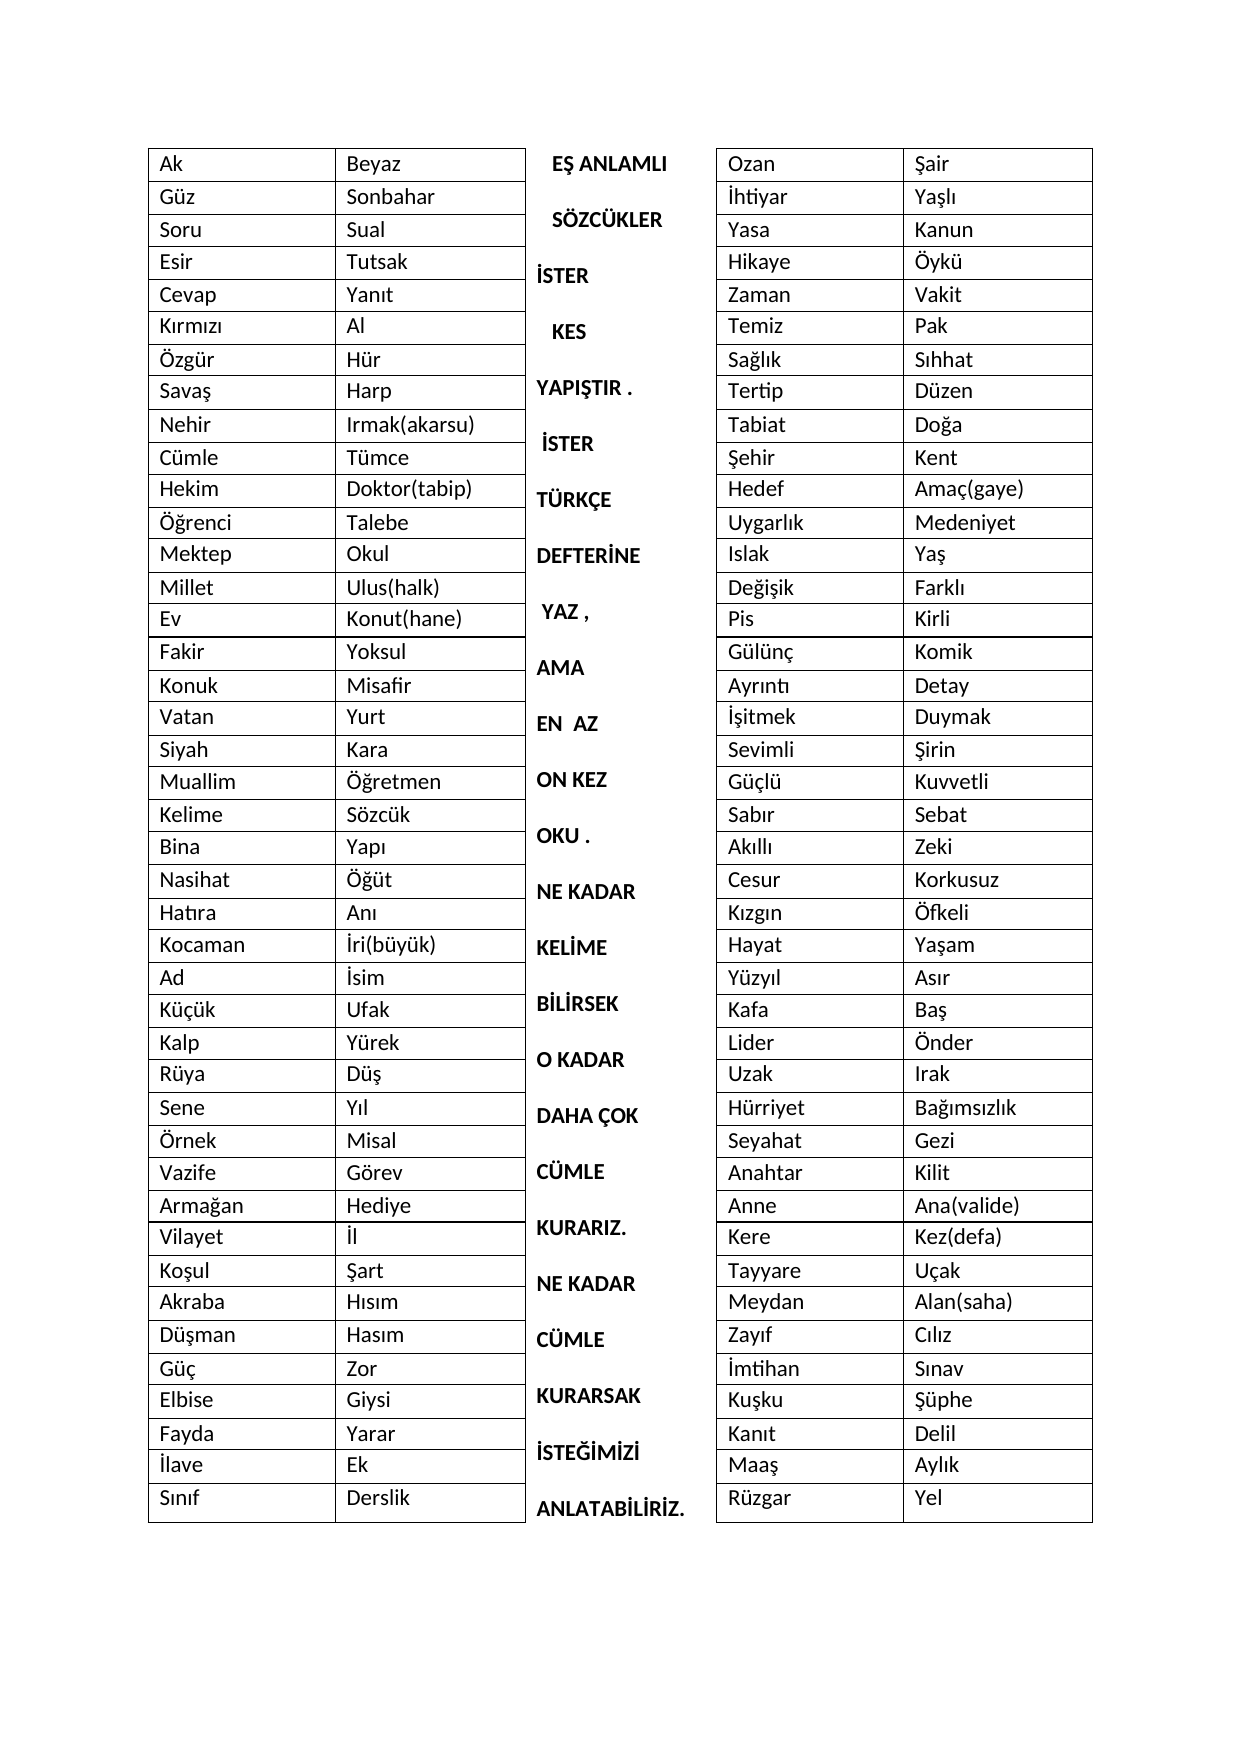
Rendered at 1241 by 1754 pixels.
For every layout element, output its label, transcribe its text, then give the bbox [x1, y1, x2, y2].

table_cell Hikaye [717, 247, 903, 279]
table_cell Armağan [149, 1191, 335, 1221]
table_cell Özgür [149, 345, 335, 375]
table_cell Elbise [149, 1385, 335, 1418]
table_cell Komik [904, 638, 1092, 670]
table_cell Sınıf [149, 1484, 335, 1522]
table_cell Ek [336, 1450, 525, 1482]
table_cell Gezi [904, 1126, 1092, 1157]
table_cell Anne [717, 1191, 903, 1221]
table_cell Yanıt [336, 280, 525, 311]
table_cell Detay [904, 671, 1092, 701]
table_cell İşitmek [717, 702, 903, 734]
table_cell Nasihat [149, 865, 335, 897]
table_cell İlave [149, 1450, 335, 1482]
table_cell Sınav [904, 1354, 1092, 1384]
table_cell Pis [717, 604, 903, 636]
table_cell İhtiyar [717, 182, 903, 214]
table_cell Öğrenci [149, 508, 335, 538]
table_cell Sebat [904, 800, 1092, 831]
table_cell Şirin [904, 736, 1092, 766]
table_cell Nehir [149, 410, 335, 442]
table_cell Kere [717, 1223, 903, 1255]
table_cell Yarar [336, 1419, 525, 1449]
table_cell Kez(defa) [904, 1223, 1092, 1255]
table_cell Anı [336, 899, 525, 929]
table_cell Alan(saha) [904, 1287, 1092, 1319]
table_cell Yürek [336, 1028, 525, 1058]
table_cell Uygarlık [717, 508, 903, 538]
table_cell Vatan [149, 702, 335, 734]
table_cell Kanun [904, 215, 1092, 246]
table_cell Ad [149, 963, 335, 994]
table_cell Harp [336, 376, 525, 409]
table_cell Al [336, 312, 525, 344]
table_cell Sözcük [336, 800, 525, 831]
table_cell Bağımsızlık [904, 1093, 1092, 1125]
table_cell Millet [149, 573, 335, 603]
table_cell Vilayet [149, 1223, 335, 1255]
table_cell Konut(hane) [336, 604, 525, 636]
table_cell Akraba [149, 1287, 335, 1319]
table_cell Ana(valide) [904, 1191, 1092, 1221]
table_cell Kuvvetli [904, 767, 1092, 799]
table_cell Hürriyet [717, 1093, 903, 1125]
table_cell Kuşku [717, 1385, 903, 1418]
table_cell Maaş [717, 1450, 903, 1482]
table_cell Yel [904, 1484, 1092, 1522]
table_cell Tayyare [717, 1256, 903, 1286]
table_cell Uzak [717, 1060, 903, 1092]
table_cell Sabır [717, 800, 903, 831]
table_cell Siyah [149, 736, 335, 766]
table_cell Rüzgar [717, 1484, 903, 1522]
table_cell Zayıf [717, 1321, 903, 1353]
table_cell Hediye [336, 1191, 525, 1221]
table_cell Esir [149, 247, 335, 279]
table_cell Konuk [149, 671, 335, 701]
table_cell Yurt [336, 702, 525, 734]
table_cell Sağlık [717, 345, 903, 375]
table_cell Kirli [904, 604, 1092, 636]
table_cell Muallim [149, 767, 335, 799]
table_cell Seyahat [717, 1126, 903, 1157]
table_cell Korkusuz [904, 865, 1092, 897]
table_cell Öykü [904, 247, 1092, 279]
table_cell Temiz [717, 312, 903, 344]
table_cell Kilit [904, 1158, 1092, 1190]
table_cell Islak [717, 539, 903, 572]
table_cell Tabiat [717, 410, 903, 442]
table_cell Fayda [149, 1419, 335, 1449]
table_header Beyaz [336, 149, 525, 181]
table_cell Yüzyıl [717, 963, 903, 994]
table_cell Hısım [336, 1287, 525, 1319]
table_cell Rüya [149, 1060, 335, 1092]
table_cell Irmak(akarsu) [336, 410, 525, 442]
table_cell Gülünç [717, 638, 903, 670]
table_cell Vakit [904, 280, 1092, 311]
table_cell Kırmızı [149, 312, 335, 344]
table_cell Hedef [717, 475, 903, 507]
table_cell İmtihan [717, 1354, 903, 1384]
table_cell Zor [336, 1354, 525, 1384]
table_cell Yapı [336, 832, 525, 864]
table_cell Şüphe [904, 1385, 1092, 1418]
table_cell Öğüt [336, 865, 525, 897]
table_cell Uçak [904, 1256, 1092, 1286]
table_cell İsim [336, 963, 525, 994]
table_cell Cılız [904, 1321, 1092, 1353]
table_cell Sene [149, 1093, 335, 1125]
table_cell Yaş [904, 539, 1092, 572]
table_header Şair [904, 149, 1092, 181]
table_cell Kocaman [149, 930, 335, 962]
table_cell Soru [149, 215, 335, 246]
table_cell Savaş [149, 376, 335, 409]
table_cell Şart [336, 1256, 525, 1286]
table_cell Yaşam [904, 930, 1092, 962]
table_cell Şehir [717, 443, 903, 473]
table_cell Kent [904, 443, 1092, 473]
table_cell İl [336, 1223, 525, 1255]
table_cell Delil [904, 1419, 1092, 1449]
table_cell Pak [904, 312, 1092, 344]
table_cell Sıhhat [904, 345, 1092, 375]
table_cell Zeki [904, 832, 1092, 864]
table_cell Zaman [717, 280, 903, 311]
table_cell Giysi [336, 1385, 525, 1418]
table_cell Aylık [904, 1450, 1092, 1482]
table_header Ak [149, 149, 335, 181]
table_cell Sual [336, 215, 525, 246]
table_cell Ulus(halk) [336, 573, 525, 603]
table_cell Bina [149, 832, 335, 864]
table_cell Hür [336, 345, 525, 375]
table_cell Doktor(tabip) [336, 475, 525, 507]
table_cell Sonbahar [336, 182, 525, 214]
table_cell Öğretmen [336, 767, 525, 799]
table_cell Kızgın [717, 899, 903, 929]
table_cell Kara [336, 736, 525, 766]
table_cell Yoksul [336, 638, 525, 670]
table_cell Talebe [336, 508, 525, 538]
table_cell Örnek [149, 1126, 335, 1157]
table_cell Koşul [149, 1256, 335, 1286]
table_header Ozan [717, 149, 903, 181]
table_cell Tutsak [336, 247, 525, 279]
table_cell Yıl [336, 1093, 525, 1125]
table_cell Cevap [149, 280, 335, 311]
table_cell Amaç(gaye) [904, 475, 1092, 507]
table_cell Değişik [717, 573, 903, 603]
table_cell Kanıt [717, 1419, 903, 1449]
table_cell Kalp [149, 1028, 335, 1058]
table_cell Küçük [149, 995, 335, 1027]
table_cell Misal [336, 1126, 525, 1157]
table_cell Ayrıntı [717, 671, 903, 701]
table_cell Cümle [149, 443, 335, 473]
table_cell Farklı [904, 573, 1092, 603]
table_cell Önder [904, 1028, 1092, 1058]
table_cell Mektep [149, 539, 335, 572]
table_header EŞ ANLAMLI SÖZCÜKLER İSTER KES YAPIŞTIR . İSTER TÜRKÇE DEFTERİNE YAZ , AMA EN AZ ON KEZ OKU . NE KADAR KELİME BİLİRSEK O KADAR DAHA ÇOK CÜMLE KURARIZ. NE KADAR CÜMLE KURARSAK İSTEĞİMİZİ ANLATABİLİRİZ. [526, 148, 716, 1522]
table_cell Hekim [149, 475, 335, 507]
table_cell Baş [904, 995, 1092, 1027]
table_cell Düzen [904, 376, 1092, 409]
table_cell İri(büyük) [336, 930, 525, 962]
table_cell Güçlü [717, 767, 903, 799]
table_cell Asır [904, 963, 1092, 994]
table_cell Meydan [717, 1287, 903, 1319]
table_cell Fakir [149, 638, 335, 670]
table_cell Tümce [336, 443, 525, 473]
table_cell Medeniyet [904, 508, 1092, 538]
table_cell Kelime [149, 800, 335, 831]
table_cell Anahtar [717, 1158, 903, 1190]
table_cell Güz [149, 182, 335, 214]
table_cell Kafa [717, 995, 903, 1027]
table_cell Irak [904, 1060, 1092, 1092]
table_cell Yasa [717, 215, 903, 246]
table_cell Hatıra [149, 899, 335, 929]
table_cell Düşman [149, 1321, 335, 1353]
table_cell Hayat [717, 930, 903, 962]
table_cell Misafir [336, 671, 525, 701]
table_cell Doğa [904, 410, 1092, 442]
table_cell Güç [149, 1354, 335, 1384]
table_cell Görev [336, 1158, 525, 1190]
table_cell Okul [336, 539, 525, 572]
table_cell Derslik [336, 1484, 525, 1522]
table_cell Düş [336, 1060, 525, 1092]
table_cell Vazife [149, 1158, 335, 1190]
table_cell Ufak [336, 995, 525, 1027]
table_cell Öfkeli [904, 899, 1092, 929]
table_cell Lider [717, 1028, 903, 1058]
table_cell Tertip [717, 376, 903, 409]
table_cell Akıllı [717, 832, 903, 864]
table_cell Ev [149, 604, 335, 636]
table_cell Yaşlı [904, 182, 1092, 214]
table_cell Duymak [904, 702, 1092, 734]
table_cell Cesur [717, 865, 903, 897]
table_cell Hasım [336, 1321, 525, 1353]
table_cell Sevimli [717, 736, 903, 766]
